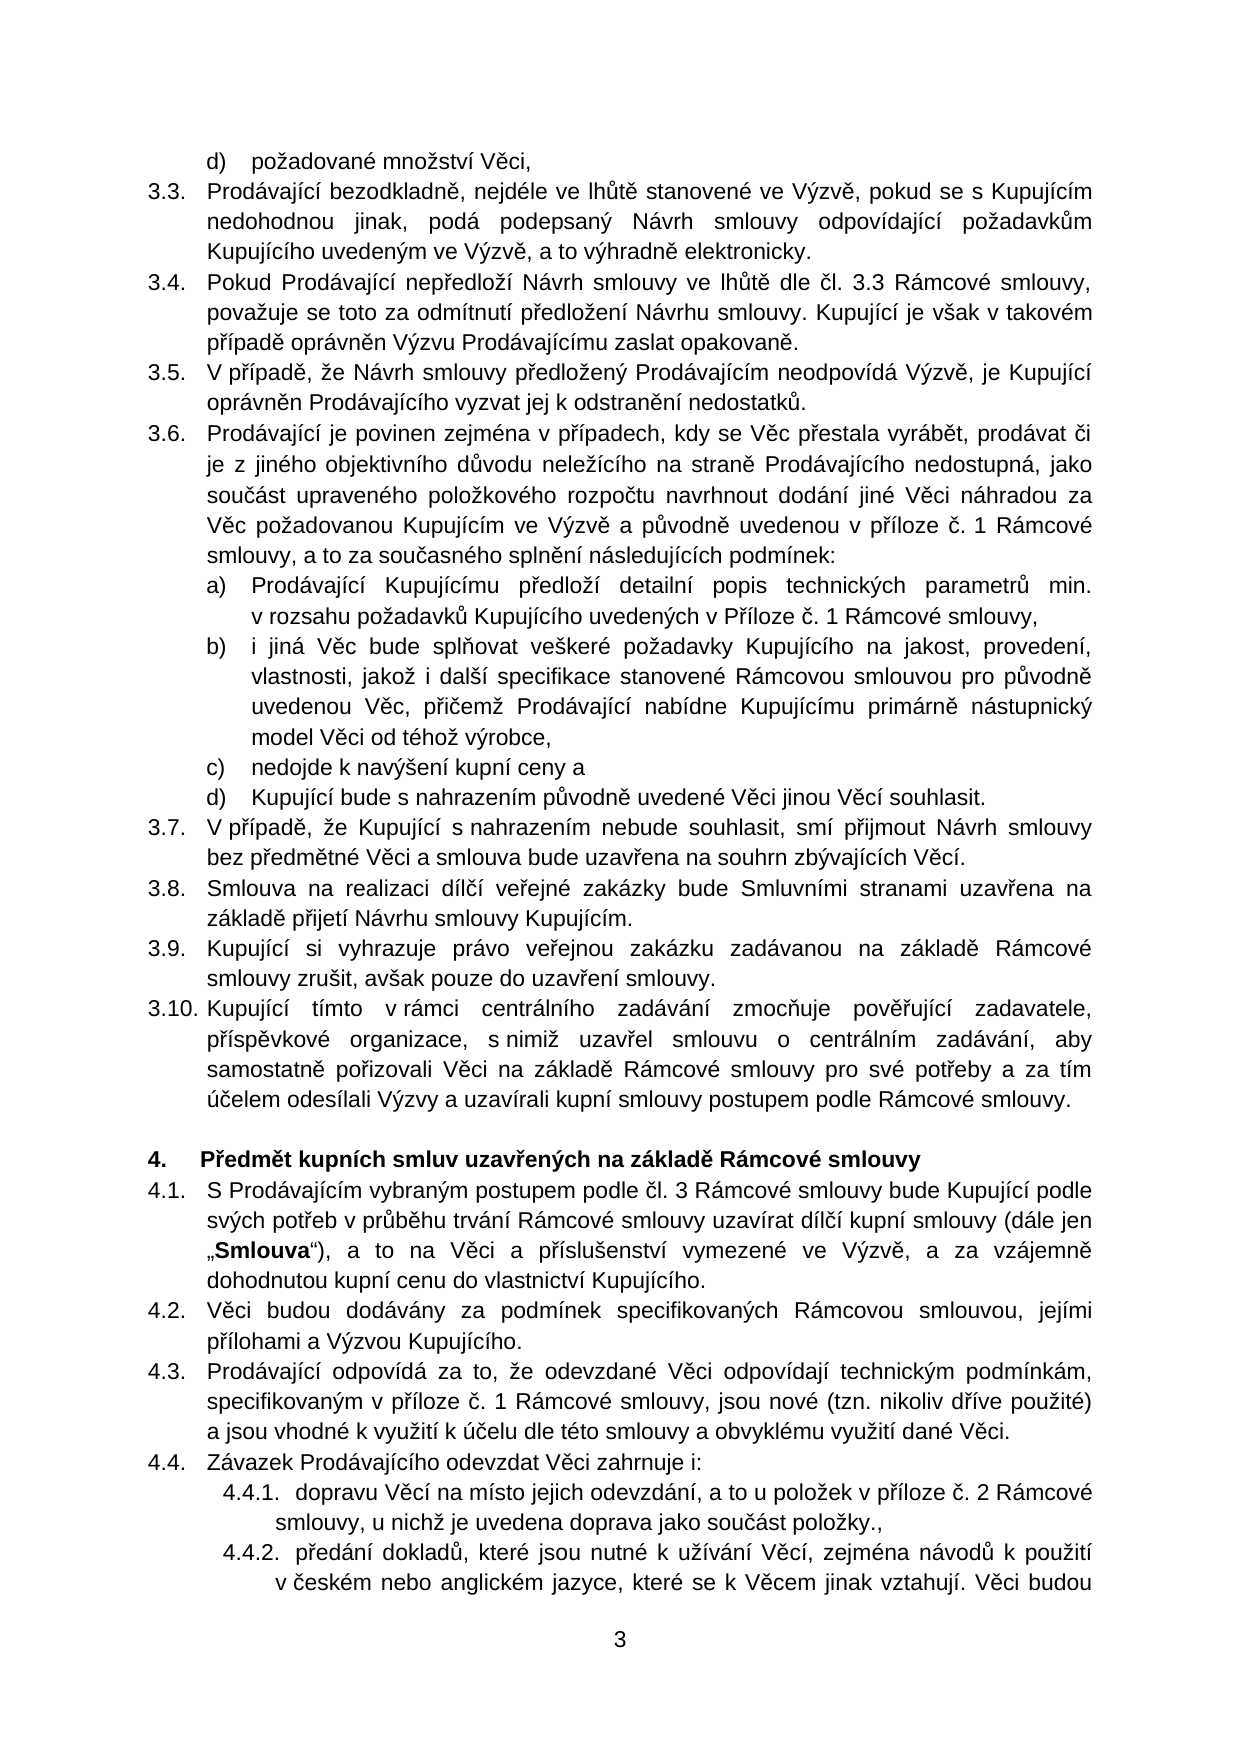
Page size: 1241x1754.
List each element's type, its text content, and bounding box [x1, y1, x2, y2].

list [223, 1539, 1093, 1596]
list Kupující tímto v rámci centrálního zadávání zmocňuje pověřující zadavatele, příspěvkové organizace, s nimiž uzavřel smlouvu o centrálním zadávání, aby samostatně pořizovali Věci na základě Rámcové smlouvy pro své potřeby a za tím účelem odesílali Výzvy a uzavírali kupní smlouvy postupem podle Rámcové smlouvy. [148, 995, 1093, 1112]
list Prodávající bezodkladně, nejdéle ve lhůtě stanovené ve Výzvě, pokud se s Kupujícím nedohodnou jinak, podá podepsaný Návrh smlouvy odpovídající požadavkům Kupujícího uvedeným ve Výzvě, a to výhradně elektronicky. [148, 178, 1093, 264]
list Prodávající Kupujícímu předloží detailní popis technických parametrů min. v rozsahu požadavků Kupujícího uvedených v Příloze č. 1 Rámcové smlouvy, [206, 572, 1093, 629]
list Kupující si vyhrazuje právo veřejnou zakázku zadávanou na základě Rámcové smlouvy zrušit, avšak pouze do uzavření smlouvy. [148, 935, 1093, 992]
list Prodávající odpovídá za to, že odevzdané Věci odpovídají technickým podmínkám, specifikovaným v příloze č. 1 Rámcové smlouvy, jsou nové (tzn. nikoliv dříve použité) a jsou vhodné k využití k účelu dle této smlouvy a obvyklému využití dané Věci. [148, 1358, 1093, 1445]
list Pokud Prodávající nepředloží Návrh smlouvy ve lhůtě dle čl. 3.3 Rámcové smlouvy, považuje se toto za odmítnutí předložení Návrhu smlouvy. Kupující je však v takovém případě oprávněn Výzvu Prodávajícímu zaslat opakovaně. [148, 268, 1093, 355]
list Kupující bude s nahrazením původně uvedené Věci jinou Věcí souhlasit. [206, 784, 1093, 810]
list nedojde k navýšení kupní ceny a [206, 754, 1093, 780]
list Smlouva na realizaci dílčí veřejné zakázky bude Smluvními stranami uzavřena na základě přijetí Návrhu smlouvy Kupujícím. [148, 874, 1093, 931]
list i jiná Věc bude splňovat veškeré požadavky Kupujícího na jakost, provedení, vlastnosti, jakož i další specifikace stanovené Rámcovou smlouvou pro původně uvedenou Věc, přičemž Prodávající nabídne Kupujícímu primárně nástupnický model Věci od téhož výrobce, [206, 633, 1093, 750]
list V případě, že Návrh smlouvy předložený Prodávajícím neodpovídá Výzvě, je Kupující oprávněn Prodávajícího vyzvat jej k odstranění nedostatků. [148, 359, 1093, 416]
list S Prodávajícím vybraným postupem podle čl. 3 Rámcové smlouvy bude Kupující podle svých potřeb v průběhu trvání Rámcové smlouvy uzavírat dílčí kupní smlouvy (dále jen „Smlouva“), a to na Věci a příslušenství vymezené ve Výzvě, a za vzájemně dohodnutou kupní cenu do vlastnictví Kupujícího. [148, 1177, 1093, 1294]
list požadované množství Věci, [206, 148, 1093, 174]
list V případě, že Kupující s nahrazením nebude souhlasit, smí přijmout Návrh smlouvy bez předmětné Věci a smlouva bude uzavřena na souhrn zbývajících Věcí. [148, 814, 1093, 871]
list Předmět kupních smluv uzavřených na základě Rámcové smlouvy [148, 1146, 1093, 1173]
list Závazek Prodávajícího odevzdat Věci zahrnuje i: [148, 1448, 1093, 1475]
list Prodávající je povinen zejména v případech, kdy se Věc přestala vyrábět, prodávat či je z jiného objektivního důvodu neležícího na straně Prodávajícího nedostupná, jako součást upraveného položkového rozpočtu navrhnout dodání jiné Věci náhradou za Věc požadovanou Kupujícím ve Výzvě a původně uvedenou v příloze č. 1 Rámcové smlouvy, a to za současného splnění následujících podmínek: [148, 419, 1093, 569]
list Věci budou dodávány za podmínek specifikovaných Rámcovou smlouvou, jejími přílohami a Výzvou Kupujícího. [148, 1297, 1093, 1354]
list dopravu Věcí na místo jejich odevzdání, a to u položek v příloze č. 2 Rámcové smlouvy, u nichž je uvedena doprava jako součást položky., [223, 1479, 1093, 1535]
